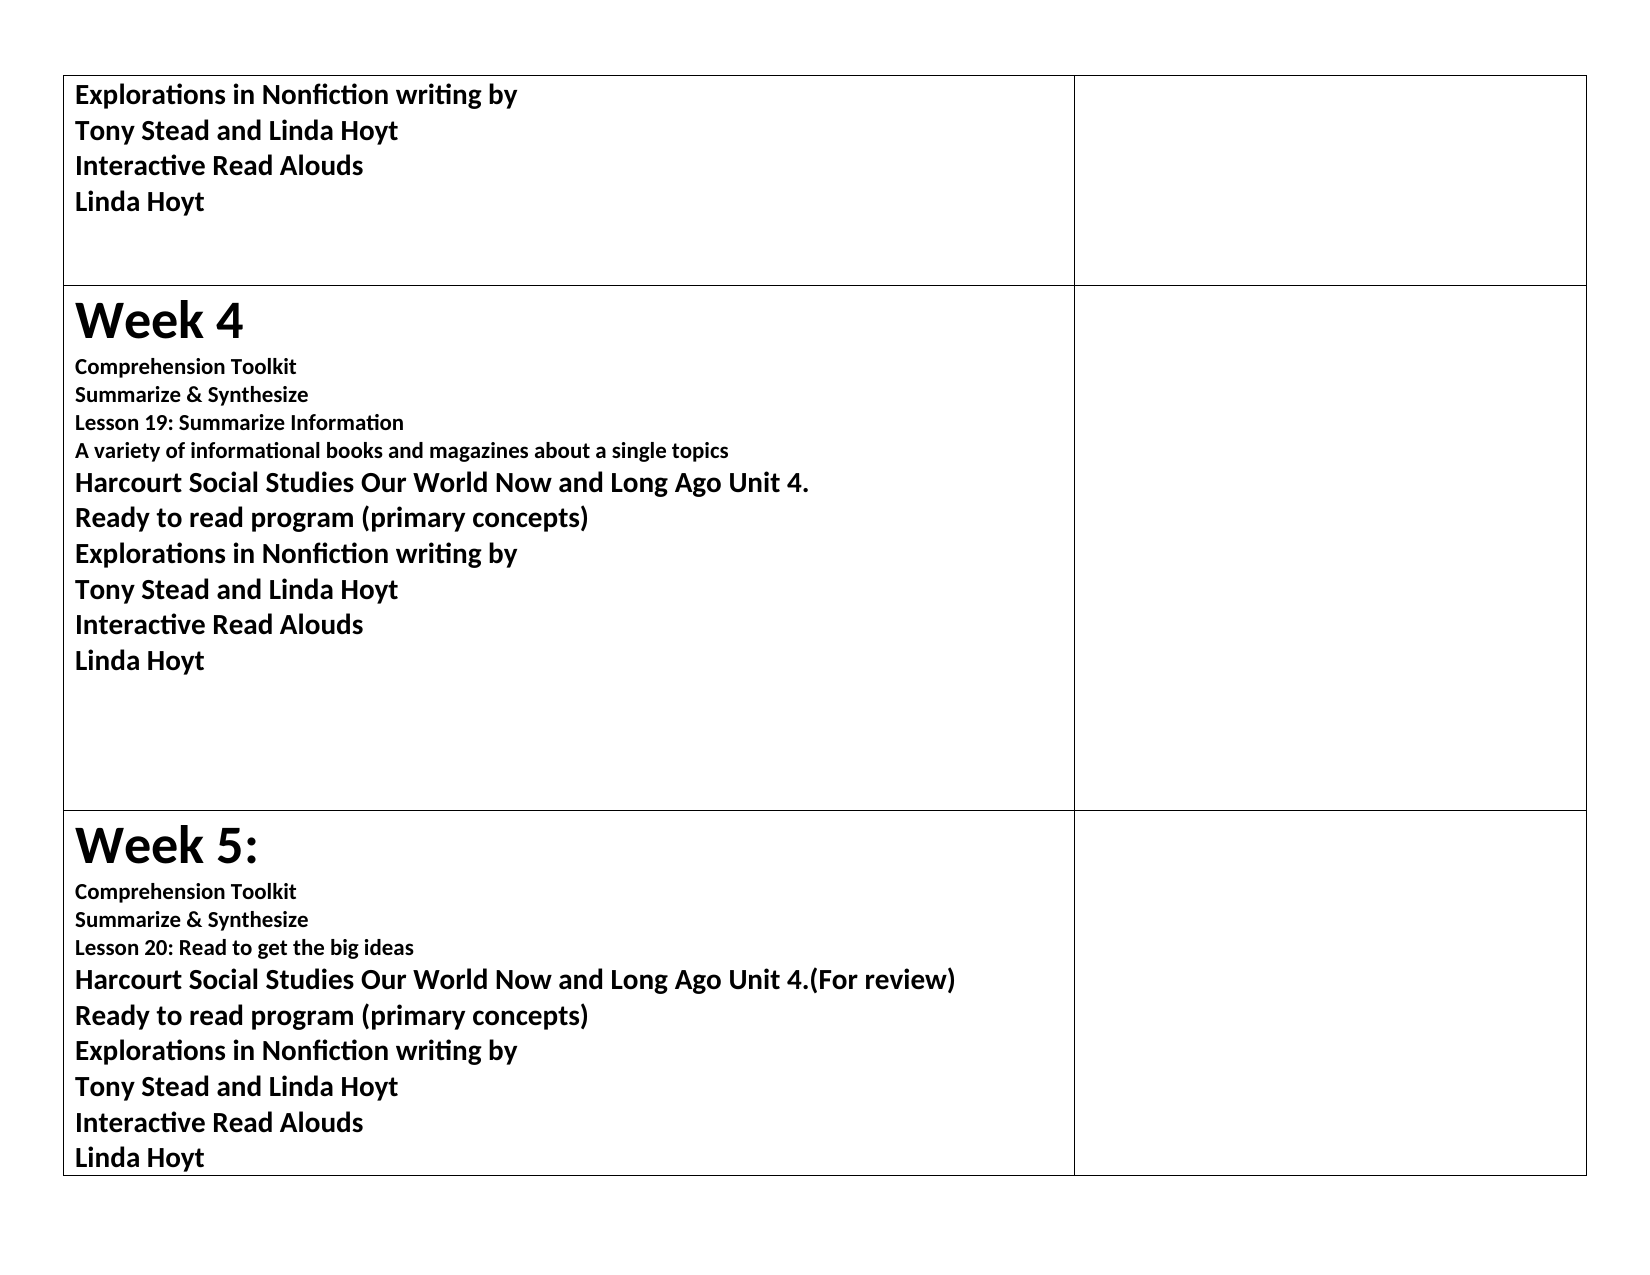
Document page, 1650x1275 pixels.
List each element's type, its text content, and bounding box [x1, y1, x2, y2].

table_cell [1075, 811, 1586, 1175]
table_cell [64, 811, 1074, 1175]
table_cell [64, 76, 1074, 285]
table_cell [1075, 76, 1586, 285]
table_cell Week 4 Comprehension Toolkit Summarize & Synthesize Lesson 19: Summarize Information A variety of informational books and magazines about a single topics Harcourt Social Studies Our World Now and Long Ago Unit 4. Ready to read program (primary concepts) Explorations in Nonfiction writing by Tony Stead and Linda Hoyt Interactive Read Alouds Linda Hoyt [64, 286, 1074, 810]
table_cell [1075, 286, 1586, 810]
